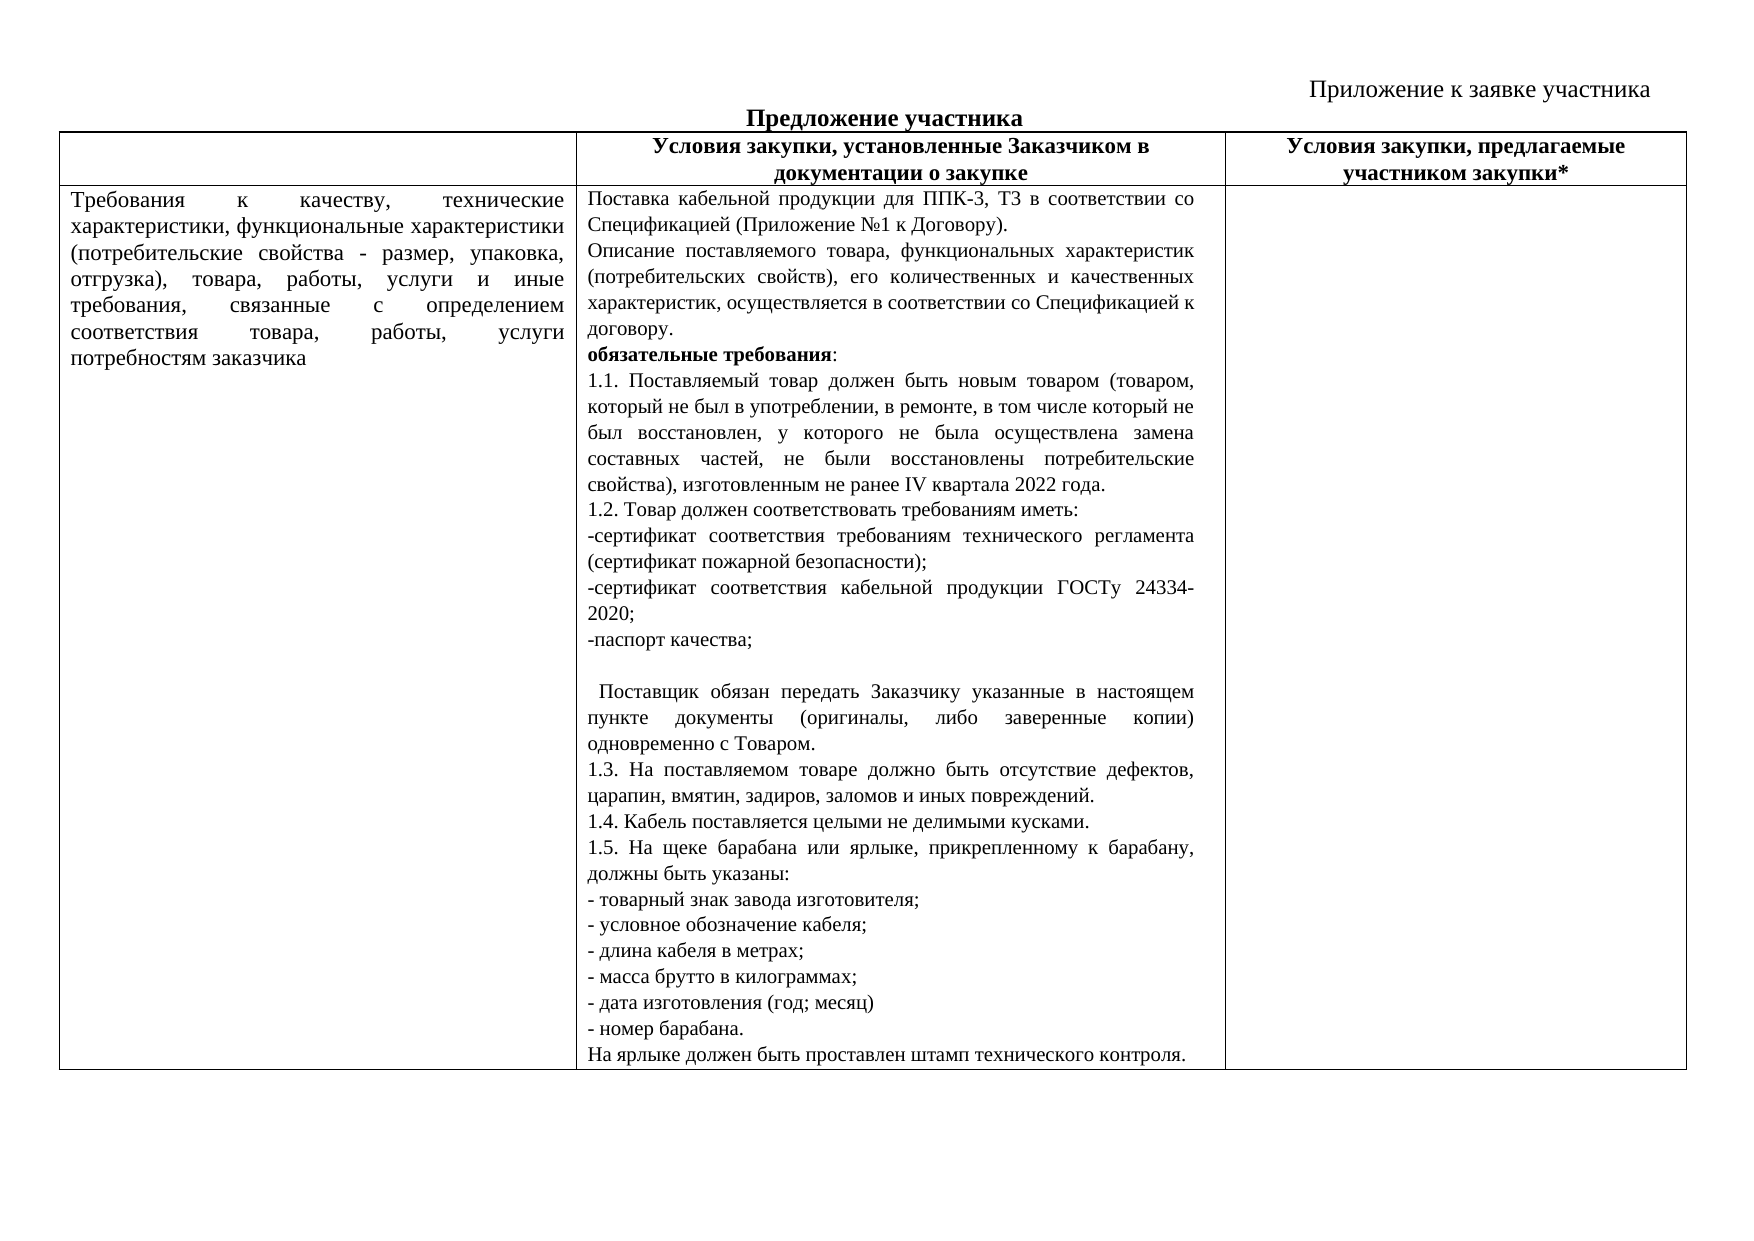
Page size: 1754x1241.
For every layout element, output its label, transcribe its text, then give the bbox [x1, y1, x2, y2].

table_cell Поставка кабельной продукции для ППК-3, Т3 в соответствии со Спецификацией (Приложение №1 к Договору). Описание поставляемого товара, функциональных характеристик (потребительских свойств), его количественных и качественных характеристик, осуществляется в соответствии со Спецификацией к договору. обязательные требования: 1.1. Поставляемый товар должен быть новым товаром (товаром, который не был в употреблении, в ремонте, в том числе который не был восстановлен, у которого не была осуществлена замена составных частей, не были восстановлены потребительские свойства), изготовленным не ранее IV квартала 2022 года. 1.2. Товар должен соответствовать требованиям иметь: -сертификат соответствия требованиям технического регламента (сертификат пожарной безопасности); -сертификат соответствия кабельной продукции ГОСТу 24334-2020; -паспорт качества; Поставщик обязан передать Заказчику указанные в настоящем пункте документы (оригиналы, либо заверенные копии) одновременно с Товаром. 1.3. На поставляемом товаре должно быть отсутствие дефектов, царапин, вмятин, задиров, заломов и иных повреждений. 1.4. Кабель поставляется целыми не делимыми кусками. 1.5. На щеке барабана или ярлыке, прикрепленному к барабану, должны быть указаны: - товарный знак завода изготовителя; - условное обозначение кабеля; - длина кабеля в метрах; - масса брутто в килограммах; - дата изготовления (год; месяц) - номер барабана. На ярлыке должен быть проставлен штамп технического контроля. [577, 186, 1225, 1068]
table_header [60, 133, 576, 185]
text Предложение участника [118, 103, 1651, 131]
table_header Условия закупки, предлагаемые участником закупки* [1226, 133, 1686, 185]
text Приложение к заявке участника [118, 74, 1651, 103]
table_header Условия закупки, установленные Заказчиком в документации о закупке [577, 133, 1225, 185]
table_cell [1226, 186, 1686, 1068]
table_cell Требования к качеству, технические характеристики, функциональные характеристики (потребительские свойства - размер, упаковка, отгрузка), товара, работы, услуги и иные требования, связанные с определением соответствия товара, работы, услуги потребностям заказчика [60, 186, 576, 1068]
